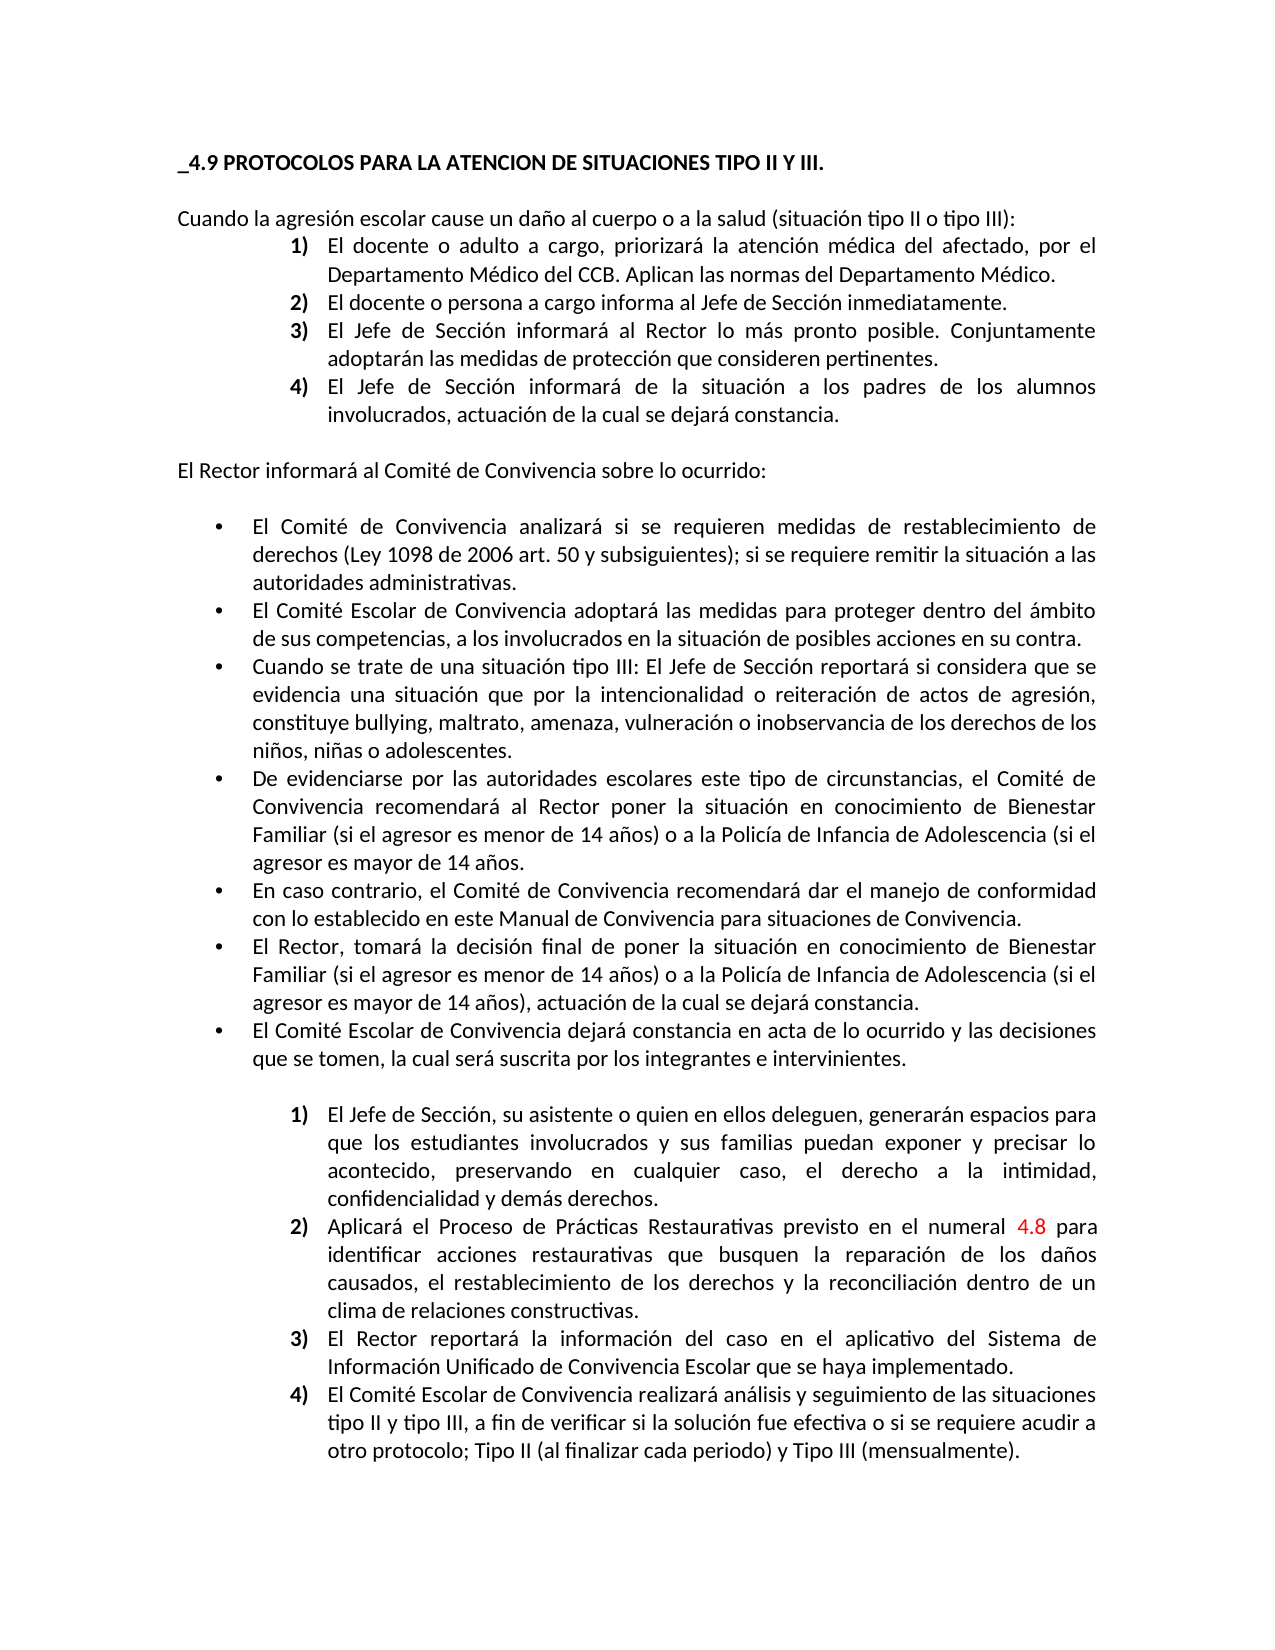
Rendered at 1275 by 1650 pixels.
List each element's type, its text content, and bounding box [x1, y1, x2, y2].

list El Rector, tomará la decisión final de poner la situación en conocimiento de Bienestar Familiar (si el agresor es menor de 14 años) o a la Policía de Infancia de Adolescencia (si el agresor es mayor de 14 años), actuación de la cual se dejará constancia. [215, 932, 1098, 1016]
text Cuando la agresión escolar cause un daño al cuerpo o a la salud (situación tipo II o tipo III): [177, 204, 1098, 232]
list Aplicará el Proceso de Prácticas Restaurativas previsto en el numeral 4.8 para identificar acciones restaurativas que busquen la reparación de los daños causados, el restablecimiento de los derechos y la reconciliación dentro de un clima de relaciones constructivas. [290, 1212, 1098, 1324]
list El Comité Escolar de Convivencia adoptará las medidas para proteger dentro del ámbito de sus competencias, a los involucrados en la situación de posibles acciones en su contra. [215, 596, 1098, 652]
list El docente o adulto a cargo, priorizará la atención médica del afectado, por el Departamento Médico del CCB. Aplican las normas del Departamento Médico. [290, 232, 1098, 288]
list El Comité Escolar de Convivencia dejará constancia en acta de lo ocurrido y las decisiones que se tomen, la cual será suscrita por los integrantes e intervinientes. [215, 1016, 1098, 1072]
list De evidenciarse por las autoridades escolares este tipo de circunstancias, el Comité de Convivencia recomendará al Rector poner la situación en conocimiento de Bienestar Familiar (si el agresor es menor de 14 años) o a la Policía de Infancia de Adolescencia (si el agresor es mayor de 14 años. [215, 764, 1098, 876]
text _4.9 PROTOCOLOS PARA LA ATENCION DE SITUACIONES TIPO II Y III. [177, 148, 1098, 176]
list El Jefe de Sección, su asistente o quien en ellos deleguen, generarán espacios para que los estudiantes involucrados y sus familias puedan exponer y precisar lo acontecido, preservando en cualquier caso, el derecho a la intimidad, confidencialidad y demás derechos. [290, 1100, 1098, 1212]
list El Comité Escolar de Convivencia realizará análisis y seguimiento de las situaciones tipo II y tipo III, a fin de verificar si la solución fue efectiva o si se requiere acudir a otro protocolo; Tipo II (al finalizar cada periodo) y Tipo III (mensualmente). [290, 1381, 1098, 1464]
list En caso contrario, el Comité de Convivencia recomendará dar el manejo de conformidad con lo establecido en este Manual de Convivencia para situaciones de Convivencia. [215, 876, 1098, 932]
list El Rector reportará la información del caso en el aplicativo del Sistema de Información Unificado de Convivencia Escolar que se haya implementado. [290, 1324, 1098, 1381]
list Cuando se trate de una situación tipo III: El Jefe de Sección reportará si considera que se evidencia una situación que por la intencionalidad o reiteración de actos de agresión, constituye bullying, maltrato, amenaza, vulneración o inobservancia de los derechos de los niños, niñas o adolescentes. [215, 652, 1098, 764]
text El Rector informará al Comité de Convivencia sobre lo ocurrido: [177, 456, 1098, 484]
list El docente o persona a cargo informa al Jefe de Sección inmediatamente. [290, 288, 1098, 316]
list El Comité de Convivencia analizará si se requieren medidas de restablecimiento de derechos (Ley 1098 de 2006 art. 50 y subsiguientes); si se requiere remitir la situación a las autoridades administrativas. [215, 512, 1098, 596]
list El Jefe de Sección informará al Rector lo más pronto posible. Conjuntamente adoptarán las medidas de protección que consideren pertinentes. [290, 316, 1098, 372]
list El Jefe de Sección informará de la situación a los padres de los alumnos involucrados, actuación de la cual se dejará constancia. [290, 372, 1098, 428]
